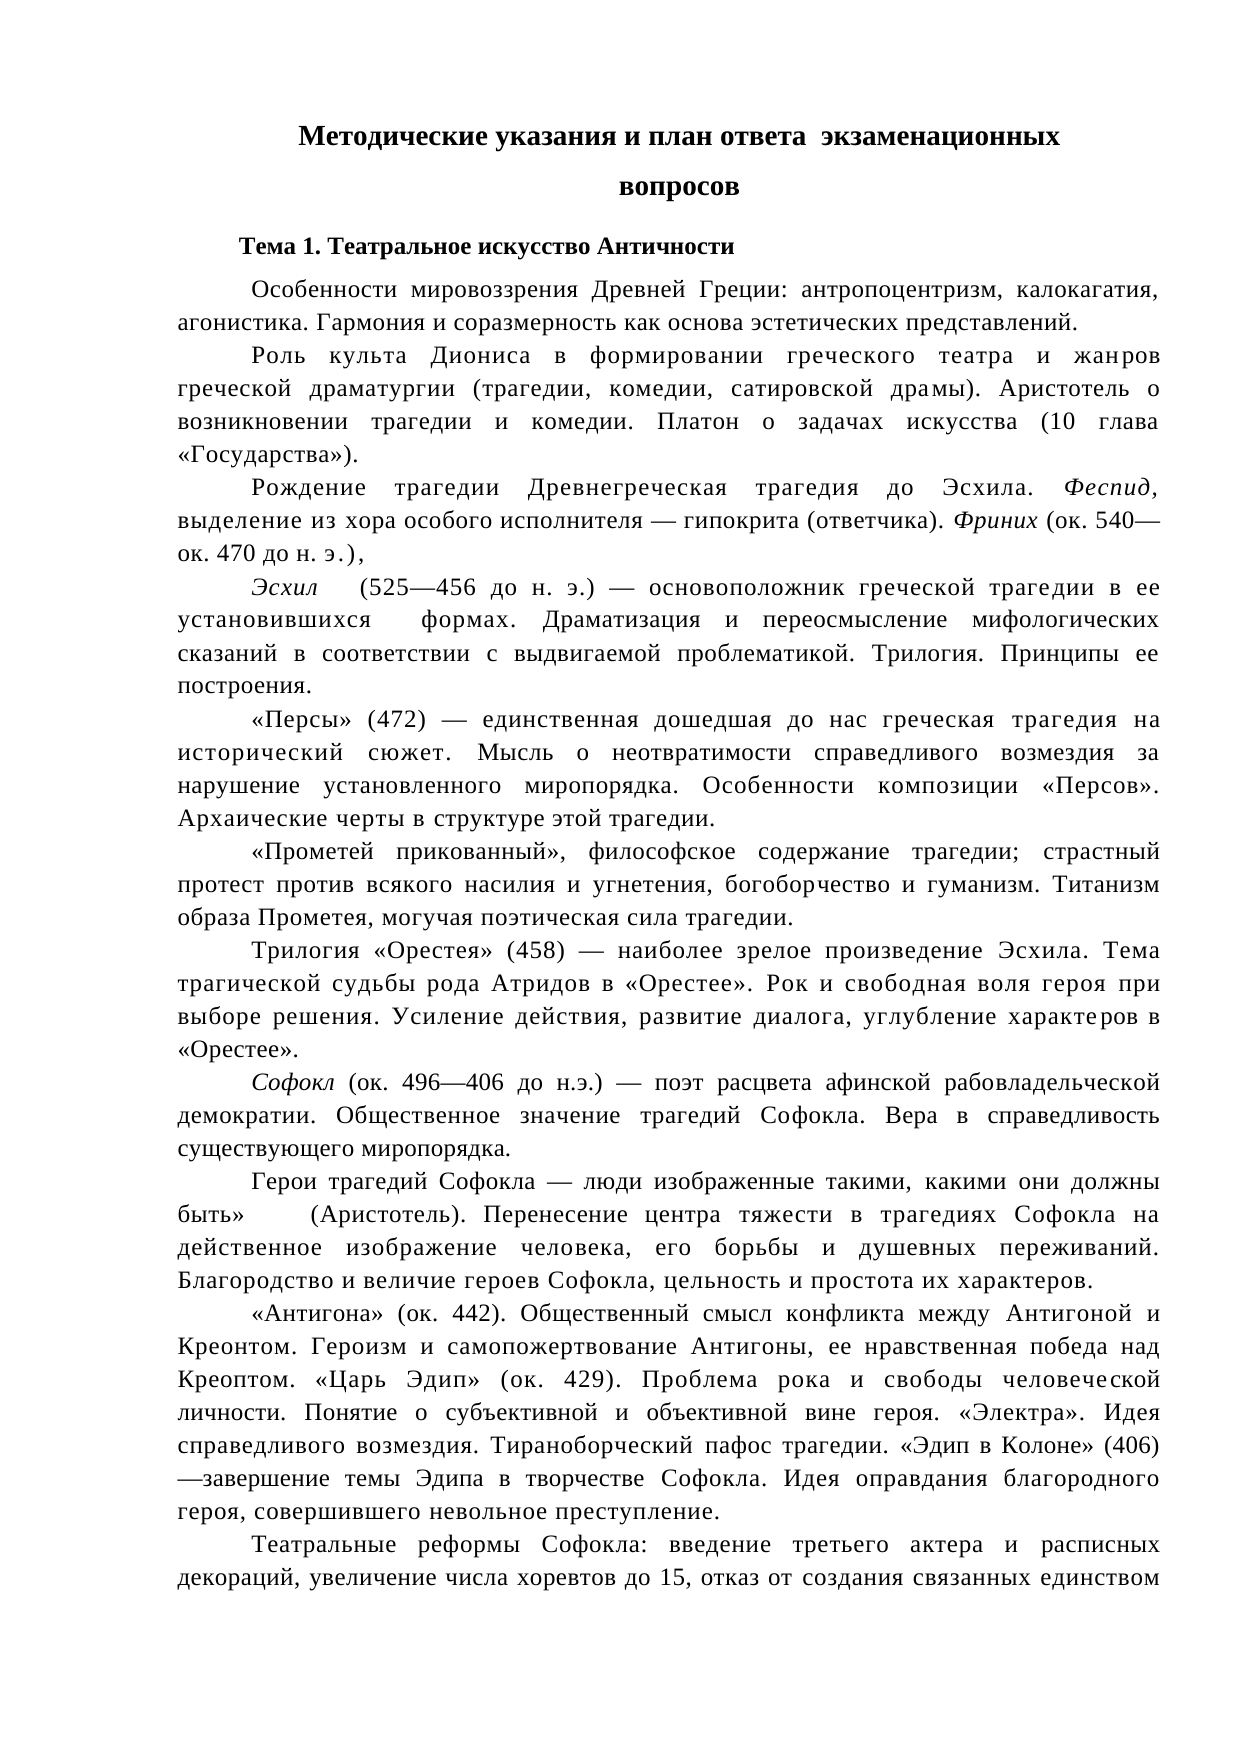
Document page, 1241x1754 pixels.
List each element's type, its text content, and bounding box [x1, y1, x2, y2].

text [177, 1529, 1160, 1591]
text Роль культа Диониса в формировании греческого театра и жанров греческой драматургии (трагедии, комедии, сатировской драмы). Аристотель о возникновении трагедии и комедии. Платон о задачах искусства (10 глава «Государства»). [177, 340, 1160, 468]
text Трилогия «Орестея» (458) — наиболее зрелое произведение Эсхила. Тема трагической судьбы рода Атридов в «Орестее». Рок и свободная воля героя при выборе решения. Усиление действия, развитие диалога, углубление характеров в «Орестее». [177, 935, 1160, 1063]
text Софокл (ок. 496—406 до н.э.) — поэт расцвета афинской рабовладельческой демократии. Общественное значение трагедий Софокла. Вера в справедливость существующего миропорядка. [177, 1067, 1160, 1162]
text «Прометей прикованный», философское содержание трагедии; страстный протест против всякого насилия и угнетения, богоборчество и гуманизм. Титанизм образа Прометея, могучая поэтическая сила трагедии. [177, 836, 1160, 931]
text Герои трагедий Софокла — люди изображенные такими, какими они должны быть» (Аристотель). Перенесение центра тяжести в трагедиях Софокла на действенное изображение человека, его борьбы и душевных переживаний. Благородство и величие героев Софокла, цельность и простота их характеров. [177, 1166, 1160, 1294]
text «Персы» (472) — единственная дошедшая до нас греческая трагедия на исторический сюжет. Мысль о неотвратимости справедливого возмездия за нарушение установленного миропорядка. Особенности композиции «Персов». Архаические черты в структуре этой трагедии. [177, 704, 1160, 831]
text Рождение трагедии Древнегреческая трагедия до Эсхила. Феспид, выделение из хора особого исполнителя — гипокрита (ответчика). Фриних (ок. 540— ок. 470 до н. э.), [177, 472, 1160, 567]
text Методические указания и план ответа экзаменационных вопросов [236, 118, 1122, 202]
text «Антигона» (ок. 442). Общественный смысл конфликта между Антигоной и Креонтом. Героизм и самопожертвование Антигоны, ее нравственная победа над Креоптом. «Царь Эдип» (ок. 429). Проблема рока и свободы человеческой личности. Понятие о субъективной и объективной вине героя. «Электра». Идея справедливого возмездия. Тираноборческий пафос трагедии. «Эдип в Колоне» (406) —завершение темы Эдипа в творчестве Софокла. Идея оправдания благородного героя, совершившего невольное преступление. [177, 1298, 1160, 1525]
text Особенности мировоззрения Древней Греции: антропоцентризм, калокагатия, агонистика. Гармония и соразмерность как основа эстетических представлений. [177, 274, 1160, 336]
text Эсхил (525—456 до н. э.) — основоположник греческой трагедии в ее установившихся формах. Драматизация и переосмысление мифологических сказаний в соответствии с выдвигаемой проблематикой. Трилогия. Принципы ее построения. [177, 572, 1160, 699]
text Тема 1. Театральное искусство Античности [177, 231, 1152, 260]
